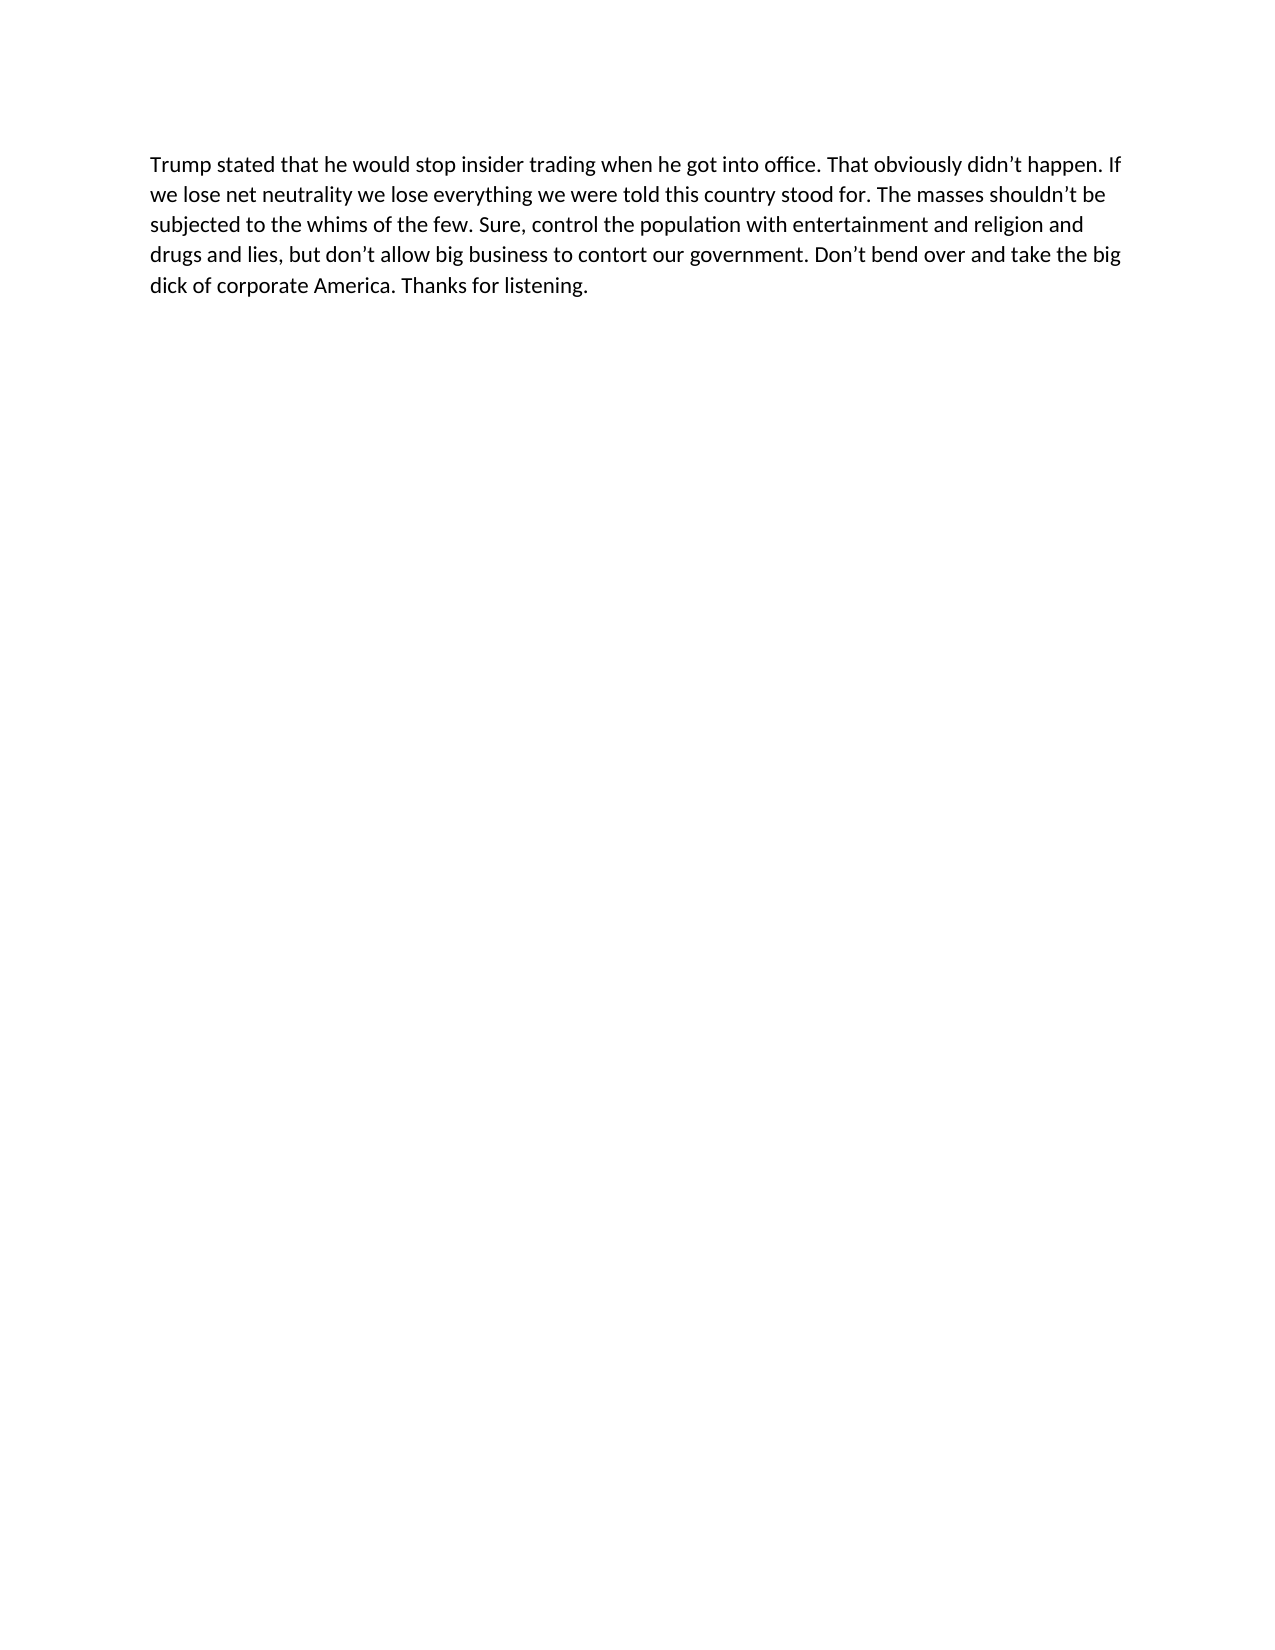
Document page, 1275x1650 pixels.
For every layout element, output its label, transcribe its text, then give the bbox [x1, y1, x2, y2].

text Trump stated that he would stop insider trading when he got into office. That obviously didn’t happen. If we lose net neutrality we lose everything we were told this country stood for. The masses shouldn’t be subjected to the whims of the few. Sure, control the population with entertainment and religion and drugs and lies, but don’t allow big business to contort our government. Don’t bend over and take the big dick of corporate America. Thanks for listening. [150, 150, 1125, 299]
